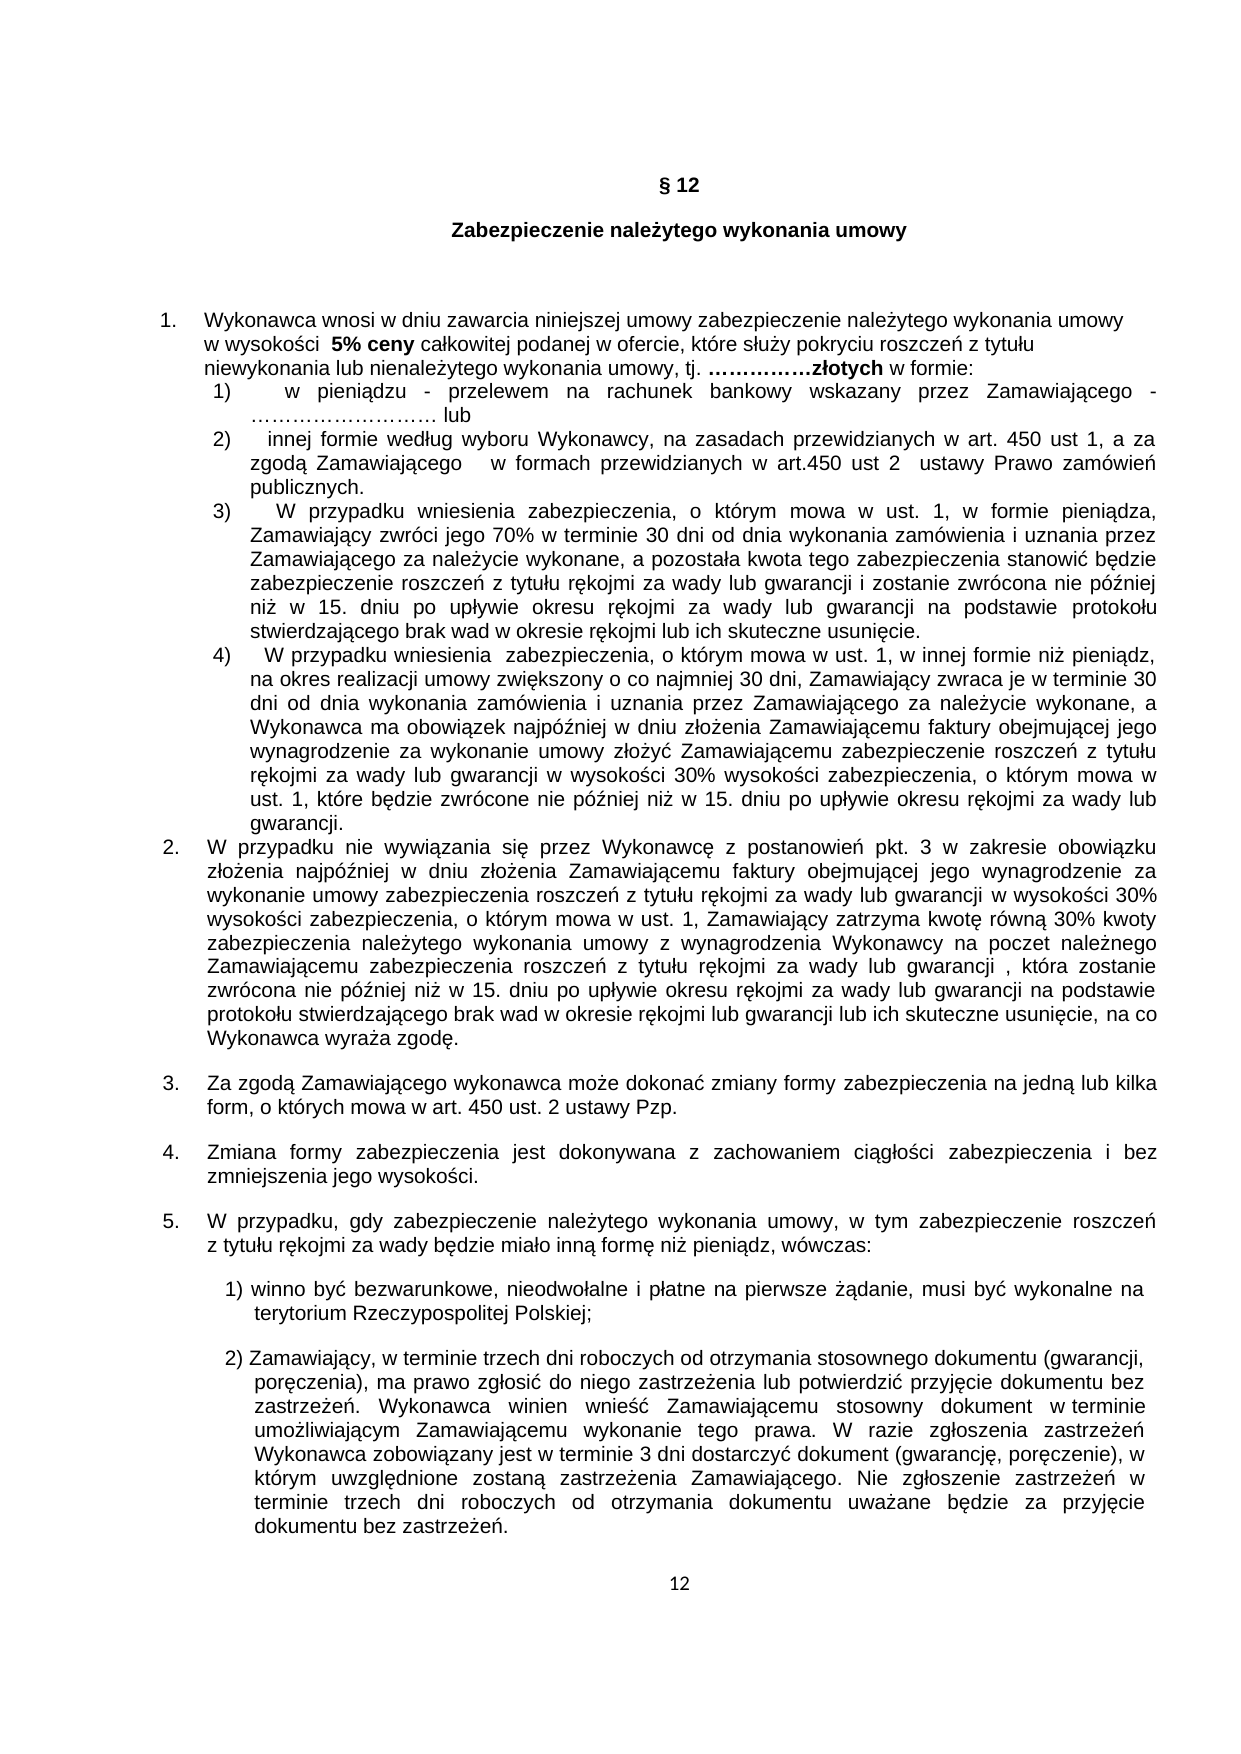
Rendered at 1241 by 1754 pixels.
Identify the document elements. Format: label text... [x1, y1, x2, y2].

list w pieniądzu - przelewem na rachunek bankowy wskazany przez Zamawiającego - ……………………… lub [207, 379, 1152, 427]
text Zabezpieczenie należytego wykonania umowy [207, 218, 1152, 242]
list W przypadku wniesienia zabezpieczenia, o którym mowa w ust. 1, w innej formie niż pieniądz, na okres realizacji umowy zwiększony o co najmniej 30 dni, Zamawiający zwraca je w terminie 30 dni od dnia wykonania zamówienia i uznania przez Zamawiającego za należycie wykonane, a Wykonawca ma obowiązek najpóźniej w dniu złożenia Zamawiającemu faktury obejmującej jego wynagrodzenie za wykonanie umowy złożyć Zamawiającemu zabezpieczenie roszczeń z tytułu rękojmi za wady lub gwarancji w wysokości 30% wysokości zabezpieczenia, o którym mowa w ust. 1, które będzie zwrócone nie później niż w 15. dniu po upływie okresu rękojmi za wady lub gwarancji. [207, 643, 1152, 834]
text 2) Zamawiający, w terminie trzech dni roboczych od otrzymania stosownego dokumentu (gwarancji, poręczenia), ma prawo zgłosić do niego zastrzeżenia lub potwierdzić przyjęcie dokumentu bez zastrzeżeń. Wykonawca winien wnieść Zamawiającemu stosowny dokument w terminie umożliwiającym Zamawiającemu wykonanie tego prawa. W razie zgłoszenia zastrzeżeń Wykonawca zobowiązany jest w terminie 3 dni dostarczyć dokument (gwarancję, poręczenie), w którym uwzględnione zostaną zastrzeżenia Zamawiającego. Nie zgłoszenie zastrzeżeń w terminie trzech dni roboczych od otrzymania dokumentu uważane będzie za przyjęcie dokumentu bez zastrzeżeń. [224, 1346, 1146, 1538]
list W przypadku wniesienia zabezpieczenia, o którym mowa w ust. 1, w formie pieniądza, Zamawiający zwróci jego 70% w terminie 30 dni od dnia wykonania zamówienia i uznania przez Zamawiającego za należycie wykonane, a pozostała kwota tego zabezpieczenia stanowić będzie zabezpieczenie roszczeń z tytułu rękojmi za wady lub gwarancji i zostanie zwrócona nie później niż w 15. dniu po upływie okresu rękojmi za wady lub gwarancji na podstawie protokołu stwierdzającego brak wad w okresie rękojmi lub ich skuteczne usunięcie. [207, 499, 1152, 643]
text 1) winno być bezwarunkowe, nieodwołalne i płatne na pierwsze żądanie, musi być wykonalne na terytorium Rzeczypospolitej Polskiej; [224, 1277, 1146, 1325]
list Zmiana formy zabezpieczenia jest dokonywana z zachowaniem ciągłości zabezpieczenia i bez zmniejszenia jego wysokości. [162, 1140, 1157, 1188]
text § 12 [207, 173, 1152, 197]
list W przypadku, gdy zabezpieczenie należytego wykonania umowy, w tym zabezpieczenie roszczeń z tytułu rękojmi za wady będzie miało inną formę niż pieniądz, wówczas: [162, 1208, 1157, 1256]
list innej formie według wyboru Wykonawcy, na zasadach przewidzianych w art. 450 ust 1, a za zgodą Zamawiającego w formach przewidzianych w art.450 ust 2 ustawy Prawo zamówień publicznych. [207, 427, 1152, 499]
list Wykonawca wnosi w dniu zawarcia niniejszej umowy zabezpieczenie należytego wykonania umowy w wysokości 5% ceny całkowitej podanej w ofercie, które służy pokryciu roszczeń z tytułu niewykonania lub nienależytego wykonania umowy, tj. ……………złotych w formie: [159, 307, 1157, 379]
list Za zgodą Zamawiającego wykonawca może dokonać zmiany formy zabezpieczenia na jedną lub kilka form, o których mowa w art. 450 ust. 2 ustawy Pzp. [162, 1071, 1157, 1119]
list W przypadku nie wywiązania się przez Wykonawcę z postanowień pkt. 3 w zakresie obowiązku złożenia najpóźniej w dniu złożenia Zamawiającemu faktury obejmującej jego wynagrodzenie za wykonanie umowy zabezpieczenia roszczeń z tytułu rękojmi za wady lub gwarancji w wysokości 30% wysokości zabezpieczenia, o którym mowa w ust. 1, Zamawiający zatrzyma kwotę równą 30% kwoty zabezpieczenia należytego wykonania umowy z wynagrodzenia Wykonawcy na poczet należnego Zamawiającemu zabezpieczenia roszczeń z tytułu rękojmi za wady lub gwarancji , która zostanie zwrócona nie później niż w 15. dniu po upływie okresu rękojmi za wady lub gwarancji na podstawie protokołu stwierdzającego brak wad w okresie rękojmi lub gwarancji lub ich skuteczne usunięcie, na co Wykonawca wyraża zgodę. [162, 834, 1157, 1050]
